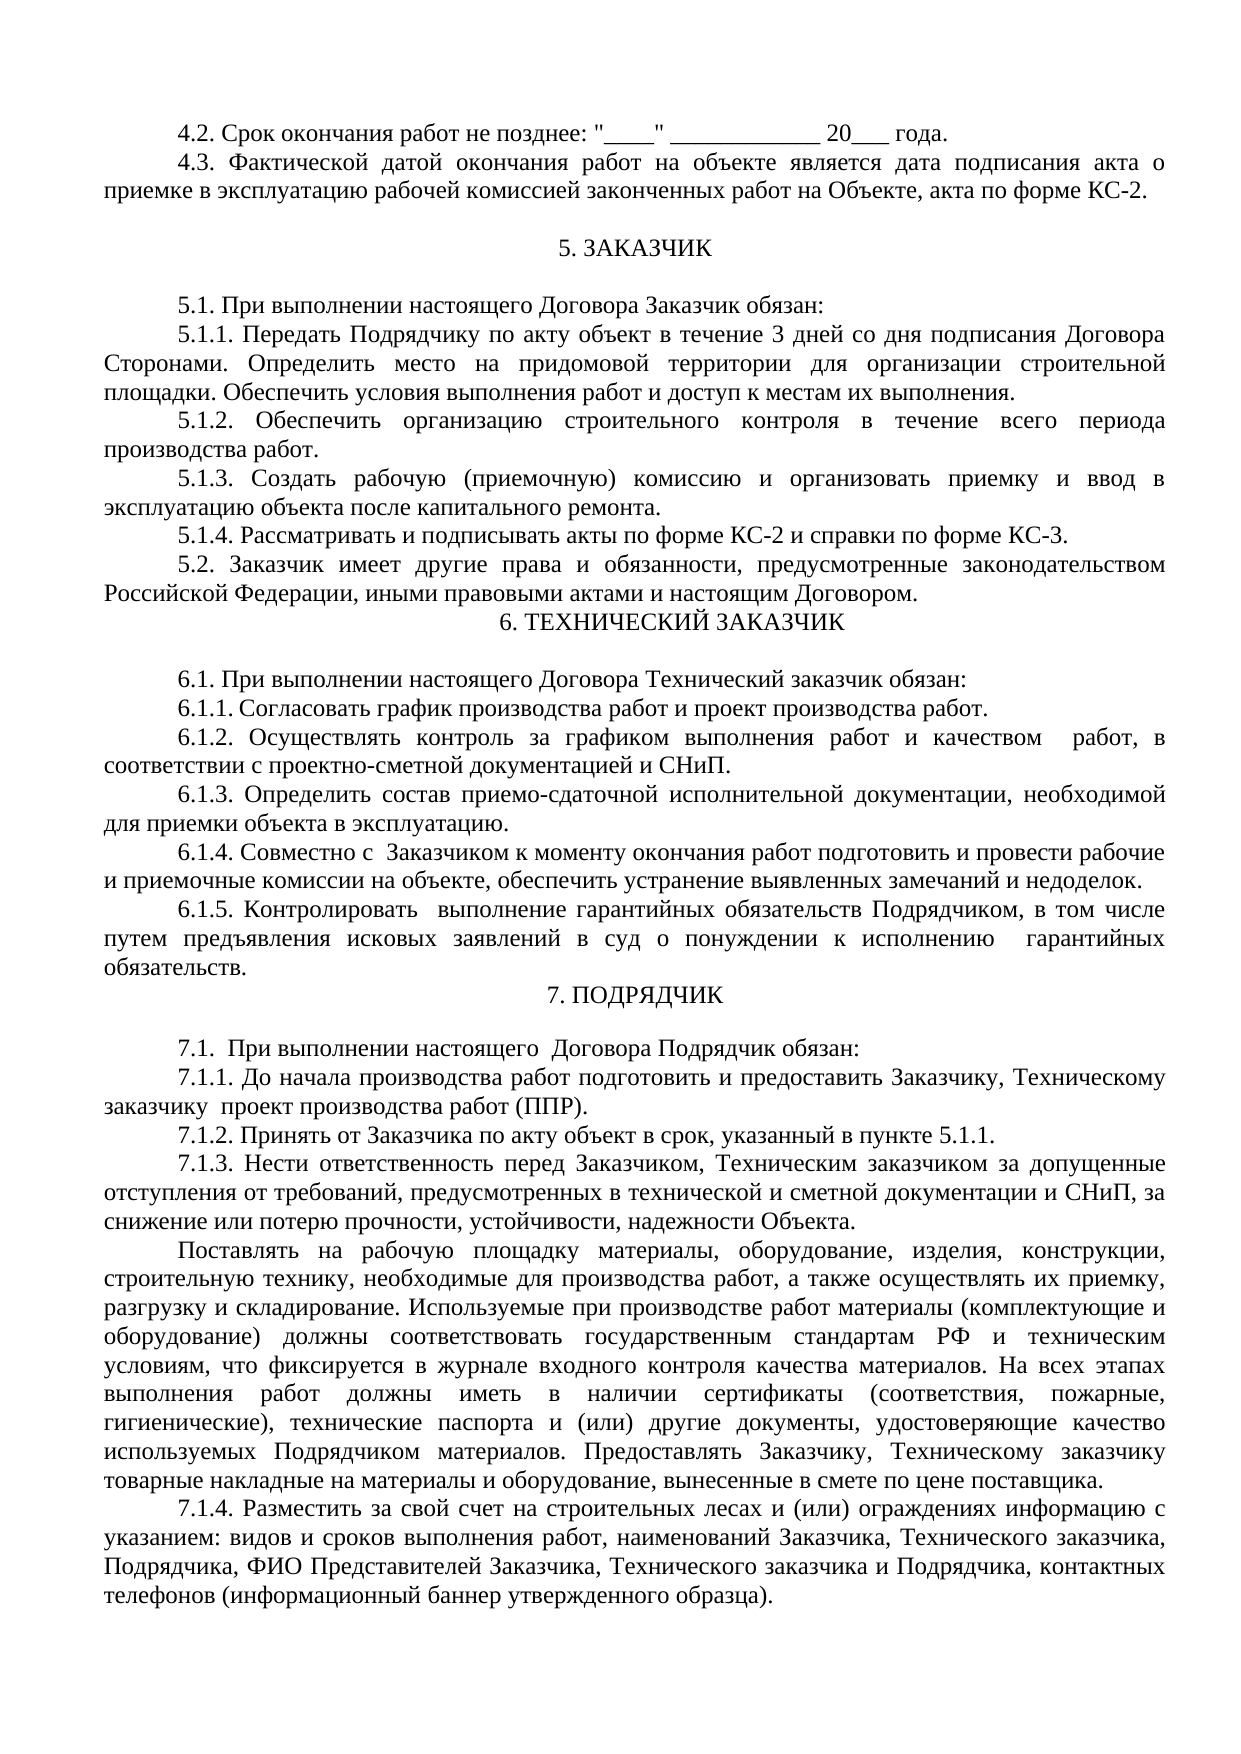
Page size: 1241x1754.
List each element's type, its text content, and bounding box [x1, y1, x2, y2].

text 6.1.3. Определить состав приемо-сдаточной исполнительной документации, необходимой для приемки объекта в эксплуатацию. [103, 779, 1167, 837]
text Поставлять на рабочую площадку материалы, оборудование, изделия, конструкции, строительную технику, необходимые для производства работ, а также осуществлять их приемку, разгрузку и складирование. Используемые при производстве работ материалы (комплектующие и оборудование) должны соответствовать государственным стандартам РФ и техническим условиям, что фиксируется в журнале входного контроля качества материалов. На всех этапах выполнения работ должны иметь в наличии сертификаты (соответствия, пожарные, гигиенические), технические паспорта и (или) другие документы, удостоверяющие качество используемых Подрядчиком материалов. Предоставлять Заказчику, Техническому заказчику товарные накладные на материалы и оборудование, вынесенные в смете по цене поставщика. [103, 1235, 1167, 1493]
text 7. ПОДРЯДЧИК [103, 981, 1167, 1009]
text 7.1. При выполнении настоящего Договора Подрядчик обязан: [103, 1033, 1167, 1062]
text 6.1. При выполнении настоящего Договора Технический заказчик обязан: [103, 664, 1167, 693]
text 5.1.3. Создать рабочую (приемочную) комиссию и организовать приемку и ввод в эксплуатацию объекта после капитального ремонта. [103, 463, 1167, 521]
text 5.1.4. Рассматривать и подписывать акты по форме КС-2 и справки по форме КС-3. [103, 521, 1167, 549]
text 7.1.1. До начала производства работ подготовить и предоставить Заказчику, Техническому заказчику проект производства работ (ППР). [103, 1062, 1167, 1120]
text 7.1.2. Принять от Заказчика по акту объект в срок, указанный в пункте 5.1.1. [103, 1120, 1167, 1148]
text 6. ТЕХНИЧЕСКИЙ ЗАКАЗЧИК [103, 607, 1167, 636]
text 5.1.1. Передать Подрядчику по акту объект в течение 3 дней со дня подписания Договора Сторонами. Определить место на придомовой территории для организации строительной площадки. Обеспечить условия выполнения работ и доступ к местам их выполнения. [103, 319, 1167, 406]
text 6.1.2. Осуществлять контроль за графиком выполнения работ и качеством работ, в соответствии с проектно-сметной документацией и СНиП. [103, 722, 1167, 779]
text 5. ЗАКАЗЧИК [103, 233, 1167, 262]
text 5.1. При выполнении настоящего Договора Заказчик обязан: [103, 291, 1167, 319]
text 5.2. Заказчик имеет другие права и обязанности, предусмотренные законодательством Российской Федерации, иными правовыми актами и настоящим Договором. [103, 549, 1167, 607]
text 4.2. Срок окончания работ не позднее: "____" ____________ 20___ года. [103, 118, 1167, 147]
text 5.1.2. Обеспечить организацию строительного контроля в течение всего периода производства работ. [103, 406, 1167, 463]
text 4.3. Фактической датой окончания работ на объекте является дата подписания акта о приемке в эксплуатацию рабочей комиссией законченных работ на Объекте, акта по форме КС-2. [103, 147, 1167, 204]
text 6.1.4. Совместно с Заказчиком к моменту окончания работ подготовить и провести рабочие и приемочные комиссии на объекте, обеспечить устранение выявленных замечаний и недоделок. [103, 837, 1167, 894]
text 6.1.5. Контролировать выполнение гарантийных обязательств Подрядчиком, в том числе путем предъявления исковых заявлений в суд о понуждении к исполнению гарантийных обязательств. [103, 894, 1167, 981]
text 6.1.1. Согласовать график производства работ и проект производства работ. [103, 693, 1167, 722]
text 7.1.4. Разместить за свой счет на строительных лесах и (или) ограждениях информацию с указанием: видов и сроков выполнения работ, наименований Заказчика, Технического заказчика, Подрядчика, ФИО Представителей Заказчика, Технического заказчика и Подрядчика, контактных телефонов (информационный баннер утвержденного образца). [103, 1493, 1167, 1608]
text 7.1.3. Нести ответственность перед Заказчиком, Техническим заказчиком за допущенные отступления от требований, предусмотренных в технической и сметной документации и СНиП, за снижение или потерю прочности, устойчивости, надежности Объекта. [103, 1148, 1167, 1235]
